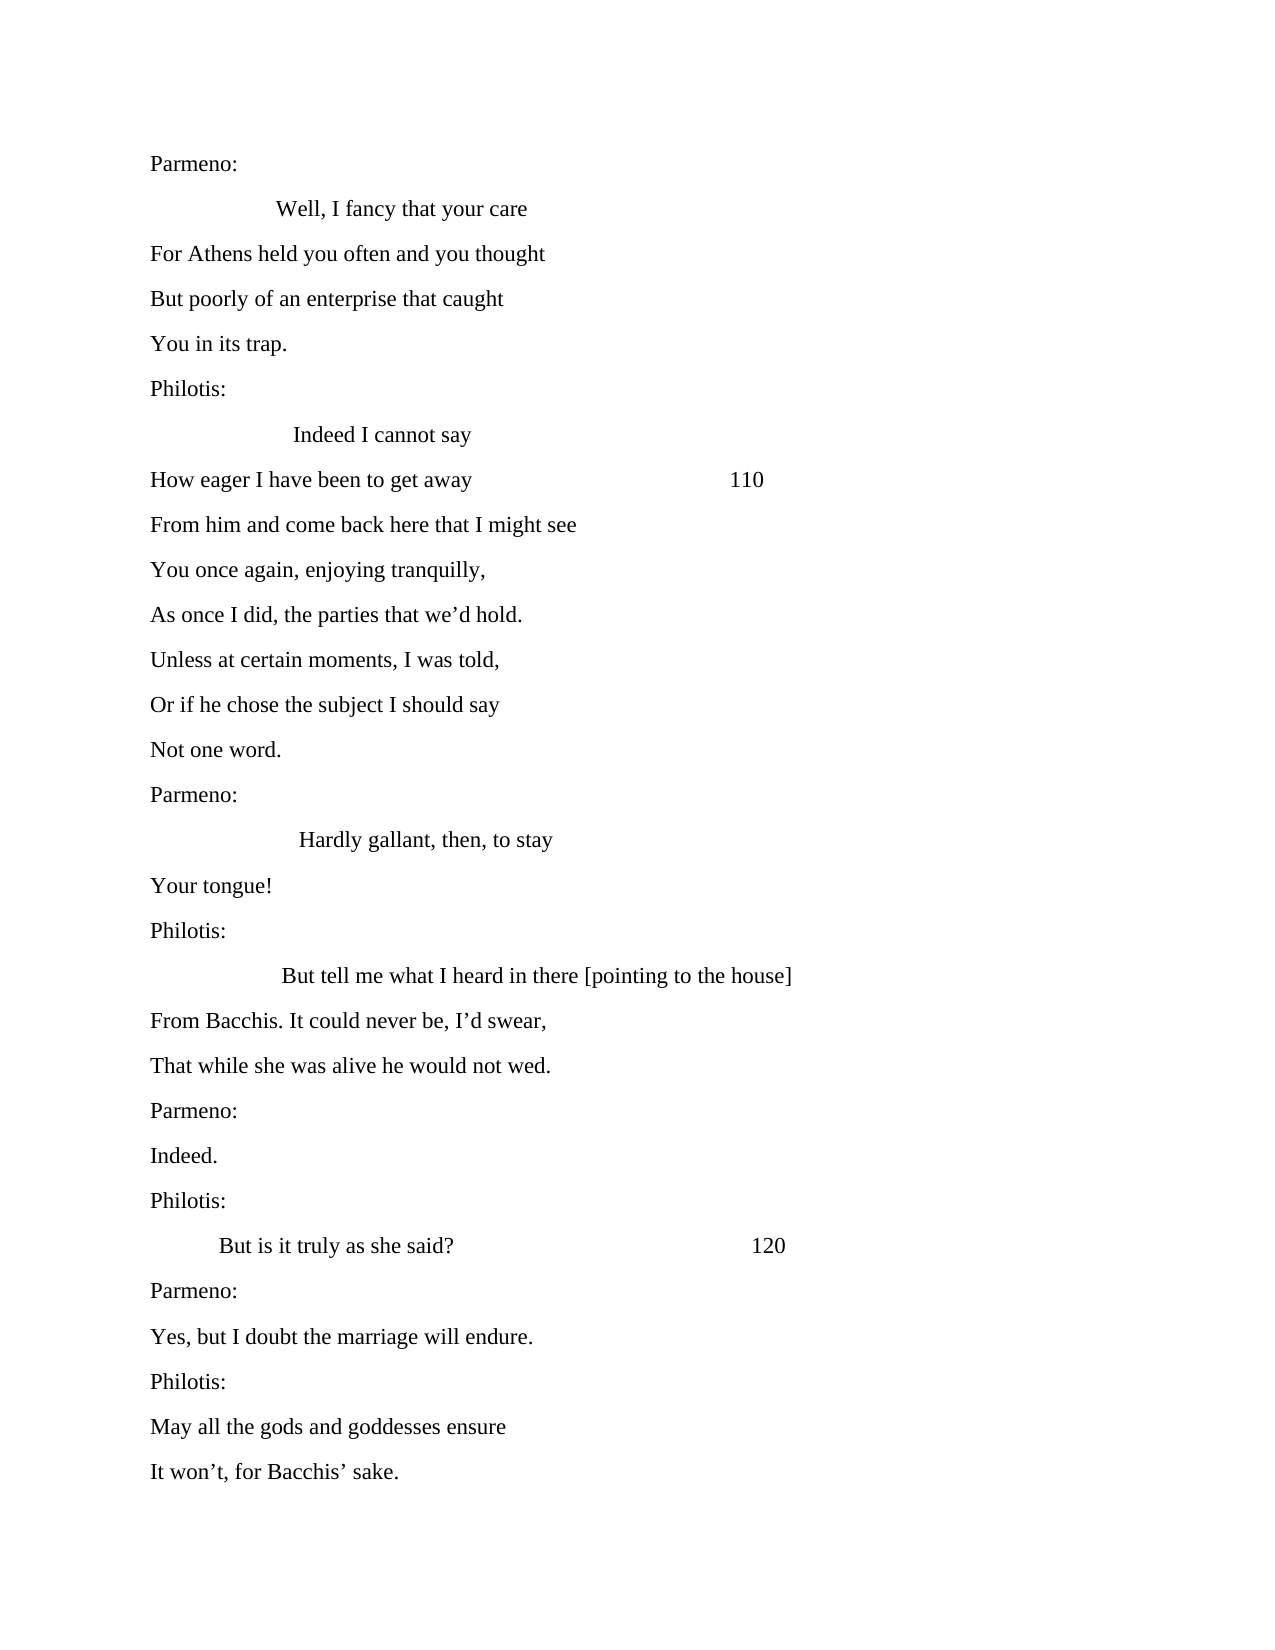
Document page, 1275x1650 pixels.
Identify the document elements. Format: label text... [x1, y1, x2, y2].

text Parmeno: [150, 1097, 1125, 1123]
text For Athens held you often and you thought [150, 240, 1125, 267]
text But tell me what I heard in there [pointing to the house] [150, 962, 1125, 988]
text But poorly of an enterprise that caught [150, 285, 1125, 312]
text But is it truly as she said? 120 [150, 1232, 1125, 1259]
text Or if he chose the subject I should say [150, 691, 1125, 718]
text Yes, but I doubt the marriage will endure. [150, 1323, 1125, 1349]
text From Bacchis. It could never be, I’d swear, [150, 1007, 1125, 1033]
text Philotis: [150, 917, 1125, 943]
text Hardly gallant, then, to stay [150, 827, 1125, 853]
text Philotis: [150, 1368, 1125, 1394]
text Philotis: [150, 376, 1125, 402]
text Your tongue! [150, 872, 1125, 898]
text Unless at certain moments, I was told, [150, 646, 1125, 672]
text As once I did, the parties that we’d hold. [150, 601, 1125, 627]
text Parmeno: [150, 150, 1125, 176]
text May all the gods and goddesses ensure [150, 1413, 1125, 1439]
text You in its trap. [150, 330, 1125, 357]
text From him and come back here that I might see [150, 511, 1125, 537]
text Well, I fancy that your care [150, 195, 1125, 221]
text Philotis: [150, 1187, 1125, 1214]
text Parmeno: [150, 1278, 1125, 1304]
text How eager I have been to get away 110 [150, 466, 1125, 492]
text Not one word. [150, 736, 1125, 763]
text You once again, enjoying tranquilly, [150, 556, 1125, 582]
text That while she was alive he would not wed. [150, 1052, 1125, 1078]
text Indeed I cannot say [150, 421, 1125, 447]
text It won’t, for Bacchis’ sake. [150, 1458, 1125, 1484]
text Parmeno: [150, 781, 1125, 808]
text Indeed. [150, 1142, 1125, 1169]
